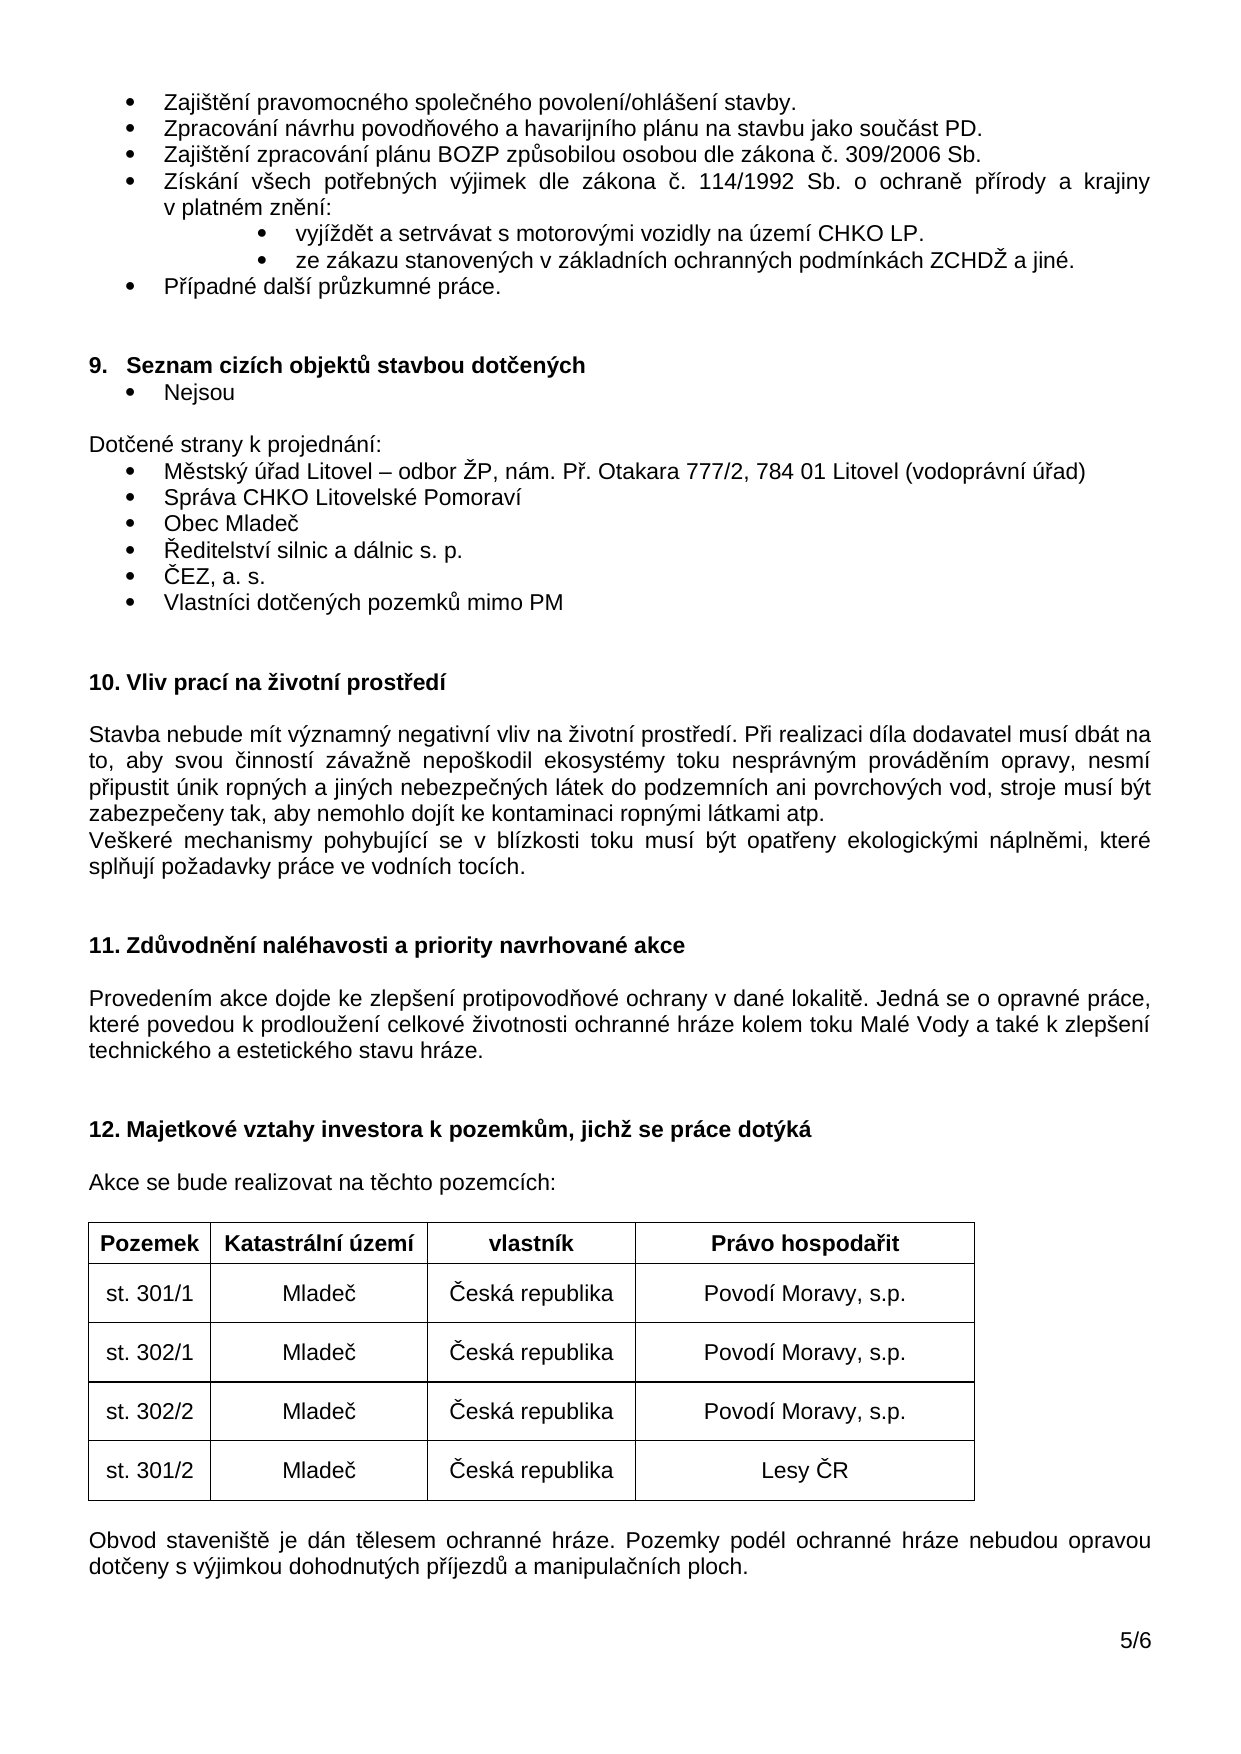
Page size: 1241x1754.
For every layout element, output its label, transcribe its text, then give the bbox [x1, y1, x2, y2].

table_cell Mladeč [211, 1441, 427, 1499]
table_cell Povodí Moravy, s.p. [636, 1383, 974, 1440]
table_cell Lesy ČR [636, 1441, 974, 1499]
list Získání všech potřebných výjimek dle zákona č. 114/1992 Sb. o ochraně přírody a krajiny v platném znění: [126, 168, 1152, 220]
table_cell Mladeč [211, 1264, 427, 1322]
list Nejsou [126, 378, 1152, 405]
table_cell Česká republika [428, 1441, 635, 1499]
list Správa CHKO Litovelské Pomoraví [126, 484, 1152, 510]
list Zajištění zpracování plánu BOZP způsobilou osobou dle zákona č. 309/2006 Sb. [126, 141, 1152, 168]
table_cell Česká republika [428, 1264, 635, 1322]
table_header Pozemek [89, 1223, 210, 1263]
table_cell Povodí Moravy, s.p. [636, 1264, 974, 1322]
text Dotčené strany k projednání: [89, 431, 1152, 458]
list Případné další průzkumné práce. [126, 273, 1152, 299]
table_cell Česká republika [428, 1383, 635, 1440]
list Obec Mladeč [126, 510, 1152, 537]
table_cell st. 301/1 [89, 1264, 210, 1322]
table_header Katastrální území [211, 1223, 427, 1263]
table_cell Česká republika [428, 1323, 635, 1381]
table_header Právo hospodařit [636, 1223, 974, 1263]
subtitle Seznam cizích objektů stavbou dotčených [89, 352, 1152, 378]
list Městský úřad Litovel – odbor ŽP, nám. Př. Otakara 777/2, 784 01 Litovel (vodoprávní úřad) [126, 458, 1152, 484]
table_cell st. 302/1 [89, 1323, 210, 1381]
subtitle Majetkové vztahy investora k pozemkům, jichž se práce dotýká [89, 1116, 1152, 1143]
list Vlastníci dotčených pozemků mimo PM [126, 589, 1152, 616]
table_cell Mladeč [211, 1383, 427, 1440]
table_header vlastník [428, 1223, 635, 1263]
subtitle Zdůvodnění naléhavosti a priority navrhované akce [89, 932, 1152, 958]
text Obvod staveniště je dán tělesem ochranné hráze. Pozemky podél ochranné hráze nebudou opravou dotčeny s výjimkou dohodnutých příjezdů a manipulačních ploch. [89, 1527, 1152, 1579]
list Zpracování návrhu povodňového a havarijního plánu na stavbu jako součást PD. [126, 115, 1152, 141]
text Stavba nebude mít významný negativní vliv na životní prostředí. Při realizaci díla dodavatel musí dbát na to, aby svou činností závažně nepoškodil ekosystémy toku nesprávným prováděním opravy, nesmí připustit únik ropných a jiných nebezpečných látek do podzemních ani povrchových vod, stroje musí být zabezpečeny tak, aby nemohlo dojít ke kontaminaci ropnými látkami atp. [89, 721, 1152, 827]
list Ředitelství silnic a dálnic s. p. [126, 537, 1152, 563]
text Akce se bude realizovat na těchto pozemcích: [89, 1169, 1152, 1196]
list ze zákazu stanovených v základních ochranných podmínkách ZCHDŽ a jiné. [258, 247, 1152, 273]
list Zajištění pravomocného společného povolení/ohlášení stavby. [126, 89, 1152, 115]
table_cell Povodí Moravy, s.p. [636, 1323, 974, 1381]
list ČEZ, a. s. [126, 563, 1152, 589]
table_cell st. 302/2 [89, 1383, 210, 1440]
table_cell st. 301/2 [89, 1441, 210, 1499]
subtitle Vliv prací na životní prostředí [89, 668, 1152, 695]
list vyjíždět a setrvávat s motorovými vozidly na území CHKO LP. [258, 220, 1152, 247]
table_cell Mladeč [211, 1323, 427, 1381]
text Provedením akce dojde ke zlepšení protipovodňové ochrany v dané lokalitě. Jedná se o opravné práce, které povedou k prodloužení celkové životnosti ochranné hráze kolem toku Malé Vody a také k zlepšení technického a estetického stavu hráze. [89, 985, 1152, 1064]
text Veškeré mechanismy pohybující se v blízkosti toku musí být opatřeny ekologickými náplněmi, které splňují požadavky práce ve vodních tocích. [89, 827, 1152, 879]
